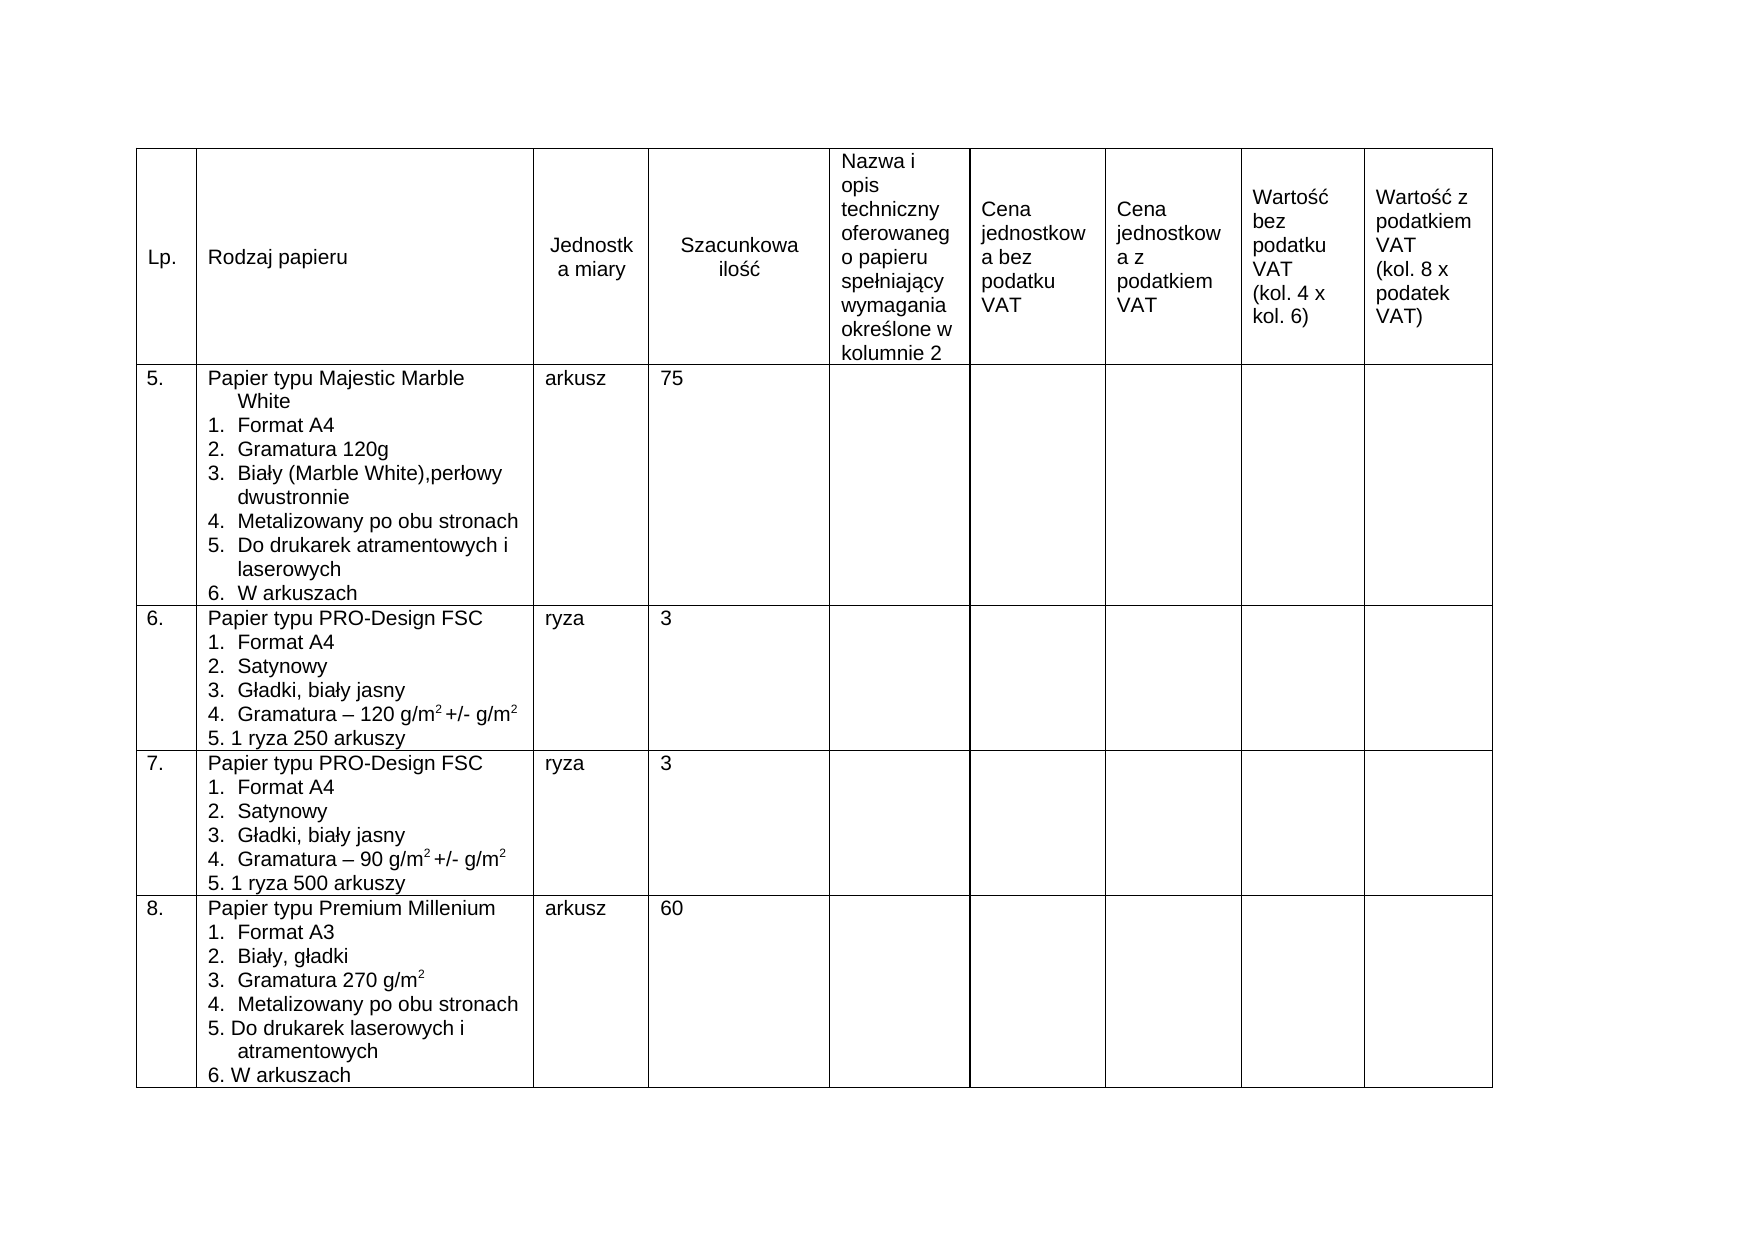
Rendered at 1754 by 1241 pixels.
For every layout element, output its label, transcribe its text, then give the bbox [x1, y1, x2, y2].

table_cell arkusz [534, 365, 648, 605]
table_cell 8. [137, 896, 196, 1087]
table_cell [1365, 606, 1492, 750]
table_header Jednostka miary [534, 149, 648, 364]
table_cell [971, 896, 1105, 1087]
table_cell [1106, 606, 1241, 750]
table_cell [1242, 896, 1364, 1087]
table_header Wartość bez podatku VAT (kol. 4 x kol. 6) [1242, 149, 1364, 364]
table_header Szacunkowa ilość [649, 149, 829, 364]
table_cell Papier typu PRO-Design FSC 1. Format A4 2. Satynowy 3. Gładki, biały jasny 4. Gramatura – 90 g/m2 +/- g/m2 5. 1 ryza 500 arkuszy [197, 751, 533, 894]
table_cell [1106, 896, 1241, 1087]
table_cell ryza [534, 751, 648, 894]
table_cell [1365, 896, 1492, 1087]
table_header Cena jednostkowa bez podatku VAT [971, 149, 1105, 364]
table_cell 7. [137, 751, 196, 894]
table_header Cena jednostkowa z podatkiem VAT [1106, 149, 1241, 364]
table_cell Papier typu Majestic Marble White 1. Format A4 2. Gramatura 120g 3. Biały (Marble White),perłowy dwustronnie 4. Metalizowany po obu stronach 5. Do drukarek atramentowych i laserowych 6. W arkuszach [197, 365, 533, 605]
table_cell [830, 751, 969, 894]
table_cell [1242, 606, 1364, 750]
table_header Wartość z podatkiem VAT (kol. 8 x podatek VAT) [1365, 149, 1492, 364]
table_cell Papier typu Premium Millenium 1. Format A3 2. Biały, gładki 3. Gramatura 270 g/m2 4. Metalizowany po obu stronach 5. Do drukarek laserowych i atramentowych 6. W arkuszach [197, 896, 533, 1087]
table_cell [830, 606, 969, 750]
table_header Rodzaj papieru [197, 149, 533, 364]
table_cell 3 [649, 606, 829, 750]
table_cell [1365, 365, 1492, 605]
table_header Nazwa i opis techniczny oferowanego papieru spełniający wymagania określone w kolumnie 2 [830, 149, 969, 364]
table_cell [830, 896, 969, 1087]
table_cell [1242, 365, 1364, 605]
table_cell [1242, 751, 1364, 894]
table_cell [971, 365, 1105, 605]
table_cell Papier typu PRO-Design FSC 1. Format A4 2. Satynowy 3. Gładki, biały jasny 4. Gramatura – 120 g/m2 +/- g/m2 5. 1 ryza 250 arkuszy [197, 606, 533, 750]
table_cell 5. [137, 365, 196, 605]
table_cell arkusz [534, 896, 648, 1087]
table_cell [1106, 751, 1241, 894]
table_cell 3 [649, 751, 829, 894]
table_cell [830, 365, 969, 605]
table_cell [1106, 365, 1241, 605]
table_cell [1365, 751, 1492, 894]
table_cell ryza [534, 606, 648, 750]
table_cell 60 [649, 896, 829, 1087]
table_cell 75 [649, 365, 829, 605]
table_cell [971, 606, 1105, 750]
table_cell 6. [137, 606, 196, 750]
table_cell [971, 751, 1105, 894]
table_header Lp. [137, 149, 196, 364]
